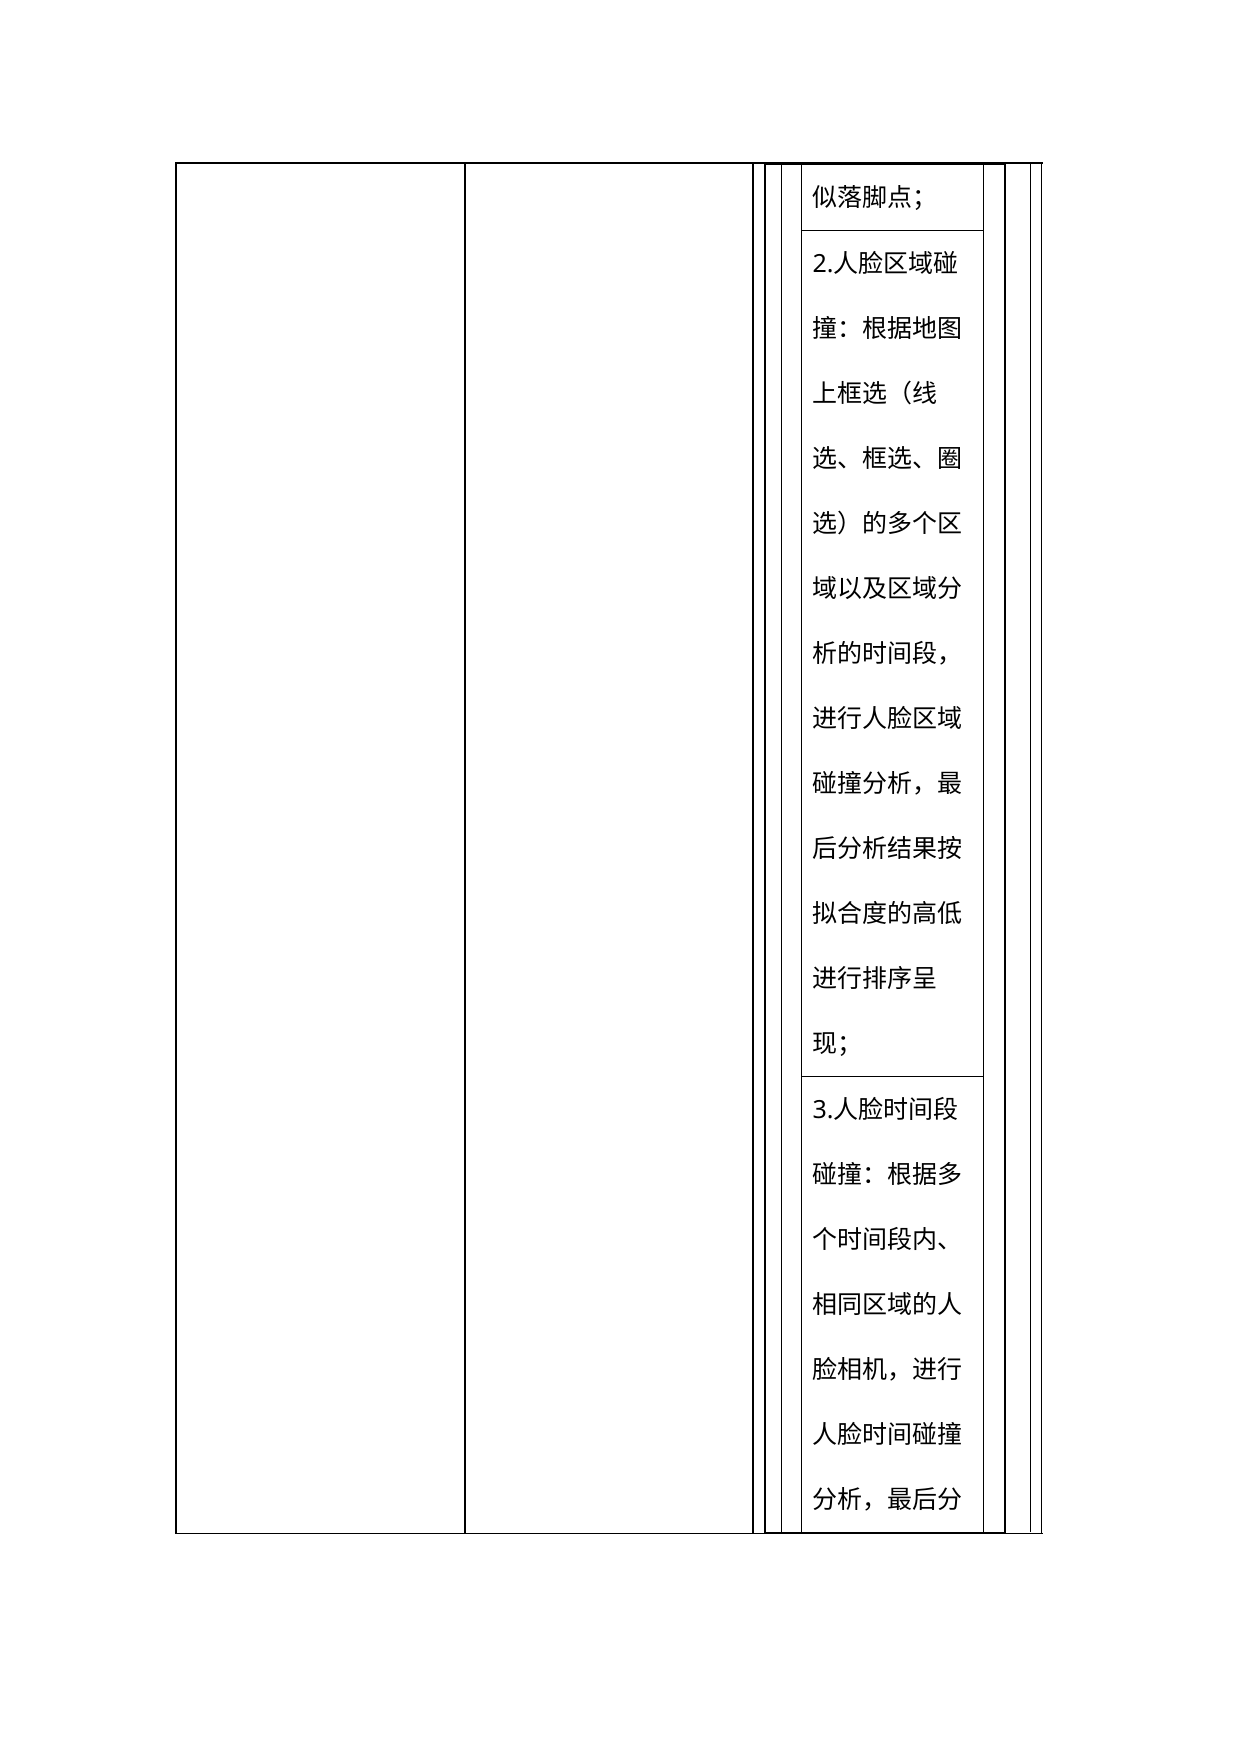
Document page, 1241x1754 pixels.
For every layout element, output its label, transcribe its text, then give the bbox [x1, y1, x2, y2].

table_cell [782, 165, 801, 1532]
table_cell [754, 164, 764, 1533]
table_cell [1006, 164, 1041, 1533]
table_cell [802, 165, 983, 230]
table_cell [766, 165, 781, 1532]
table_cell [984, 165, 1004, 1532]
table_cell [802, 1077, 983, 1532]
table_cell ▲ [466, 164, 752, 1533]
table_cell [802, 231, 983, 1076]
table_cell 1 [177, 164, 464, 1533]
